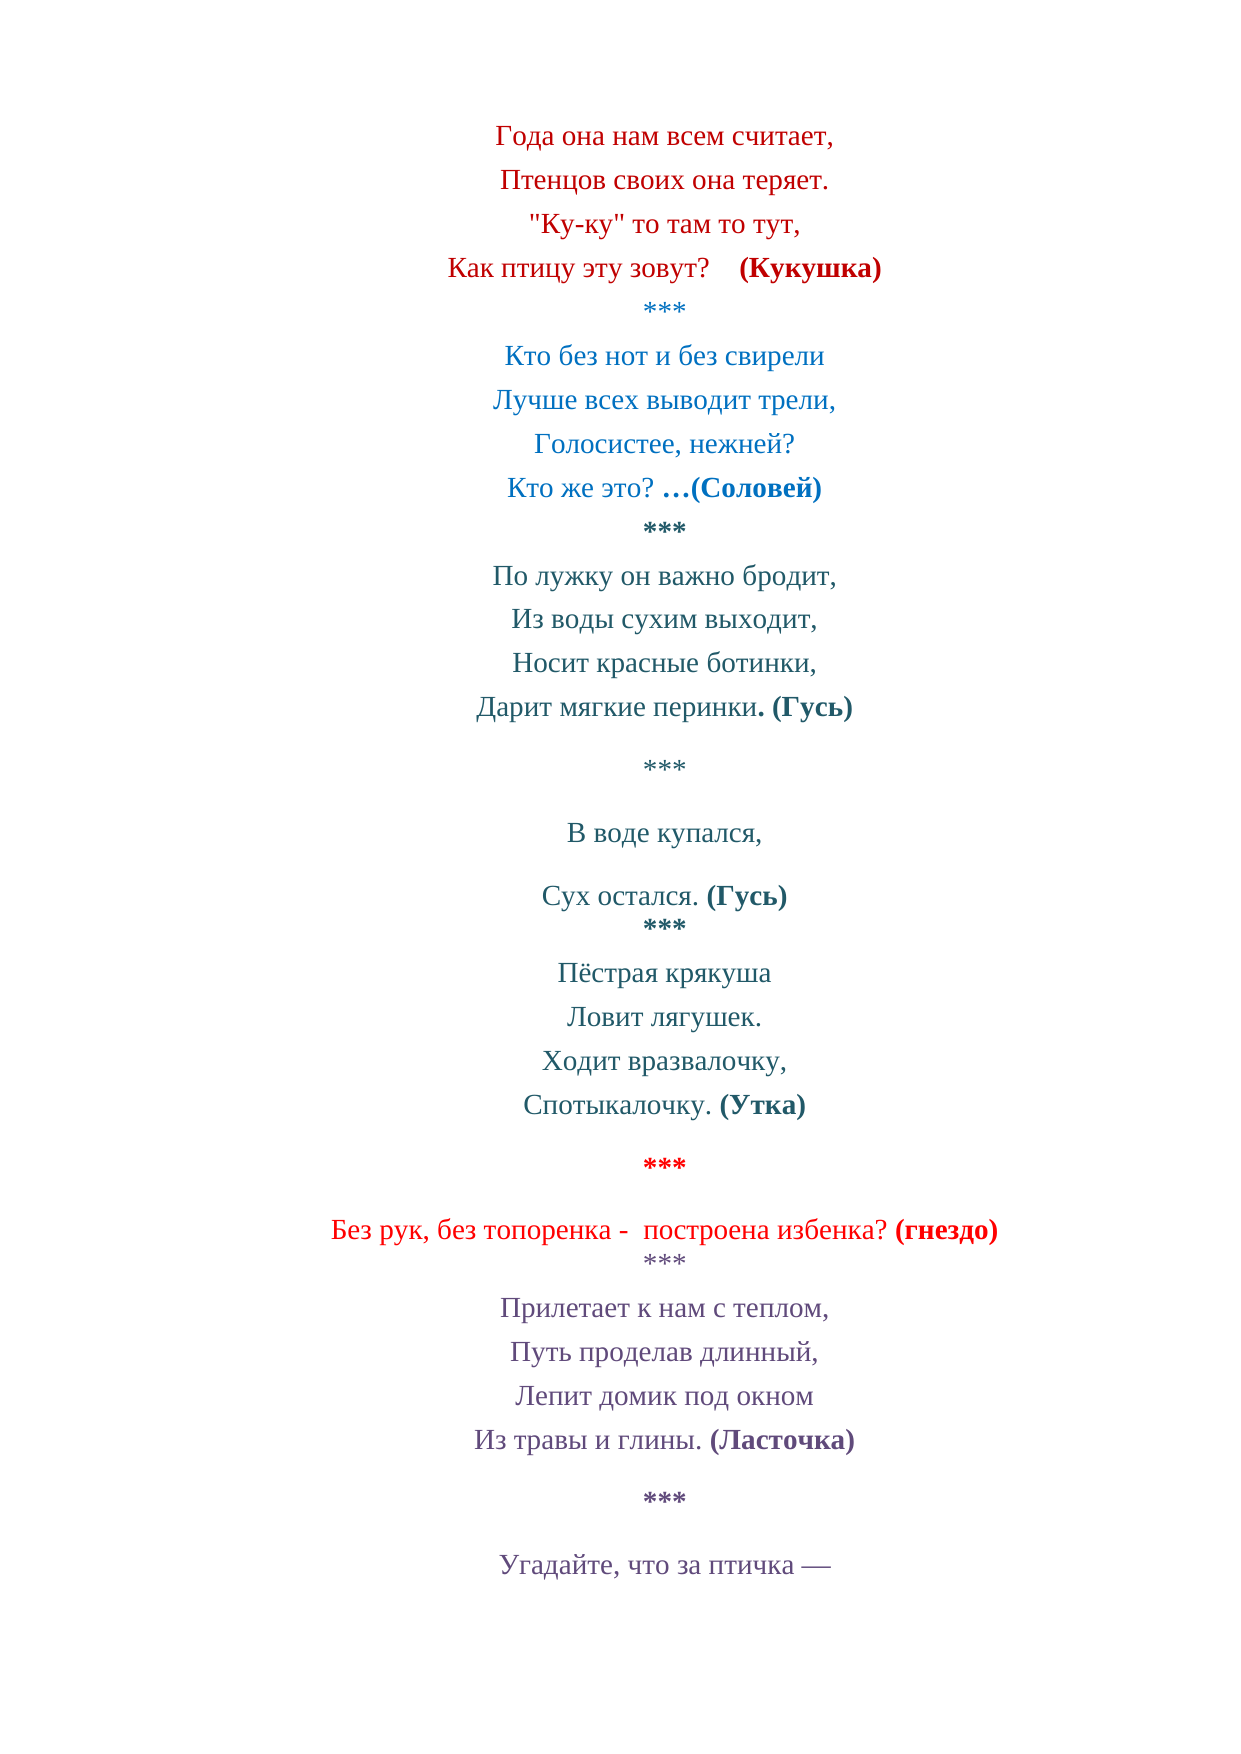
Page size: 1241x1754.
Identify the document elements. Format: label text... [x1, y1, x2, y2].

text Носит красные ботинки, [177, 646, 1152, 679]
text Из травы и глины. (Ласточка) [177, 1422, 1152, 1455]
text *** [177, 1484, 1152, 1518]
text Спотыкалочку. (Утка) [177, 1087, 1152, 1121]
text Без рук, без топоренка - построена избенка? (гнездо) [177, 1212, 1152, 1246]
text Угадайте, что за птичка — [177, 1547, 1152, 1581]
text Лучше всех выводит трели, [177, 382, 1152, 415]
text Дарит мягкие перинки. (Гусь) [177, 689, 1152, 723]
text Из воды сухим выходит, [177, 602, 1152, 635]
text Сух остался. (Гусь) [177, 878, 1152, 911]
text Лепит домик под окном [177, 1378, 1152, 1411]
text *** [177, 1246, 1152, 1279]
text Прилетает к нам с теплом, [177, 1290, 1152, 1323]
text "Ку-ку" то там то тут, [177, 206, 1152, 239]
text Пёстрая крякуша [177, 955, 1152, 989]
text В воде купался, [177, 815, 1152, 848]
text *** [177, 911, 1152, 945]
text *** [177, 514, 1152, 547]
text Путь проделав длинный, [177, 1334, 1152, 1367]
text *** [177, 294, 1152, 327]
text По лужку он важно бродит, [177, 558, 1152, 591]
text Кто же это? …(Соловей) [177, 470, 1152, 503]
text Ловит лягушек. [177, 999, 1152, 1033]
text Ходит вразвалочку, [177, 1043, 1152, 1077]
text Птенцов своих она теряет. [177, 162, 1152, 196]
text Кто без нот и без свирели [177, 338, 1152, 371]
text *** [177, 752, 1152, 786]
text Как птицу эту зовут? (Кукушка) [177, 250, 1152, 283]
text Голосистее, нежней? [177, 426, 1152, 459]
text Года она нам всем считает, [177, 118, 1152, 152]
text *** [177, 1150, 1152, 1183]
